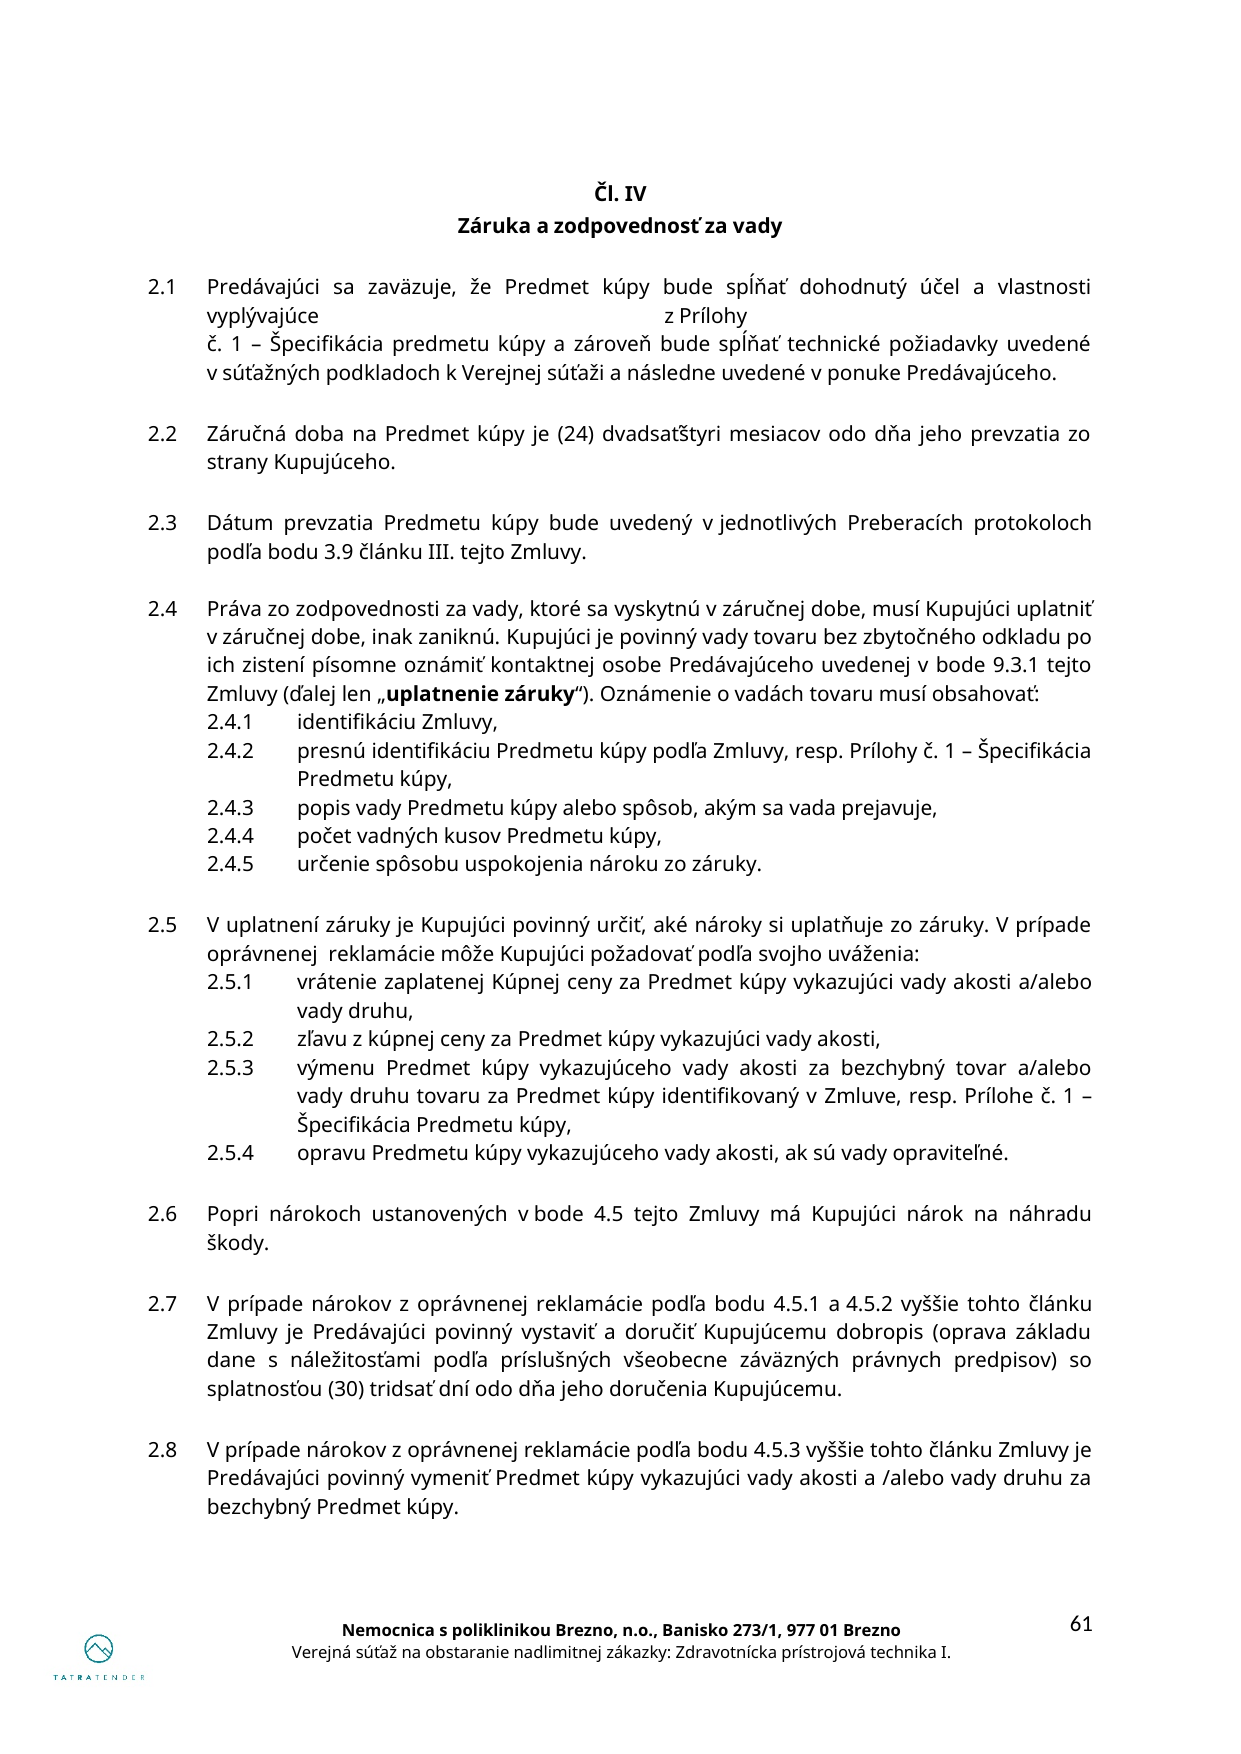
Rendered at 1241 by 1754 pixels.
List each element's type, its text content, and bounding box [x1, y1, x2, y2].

list V prípade nárokov z oprávnenej reklamácie podľa bodu 4.5.3 vyššie tohto článku Zmluvy je Predávajúci povinný vymeniť Predmet kúpy vykazujúci vady akosti a /alebo vady druhu za bezchybný Predmet kúpy. [148, 1435, 1093, 1520]
list Predávajúci sa zaväzuje, že Predmet kúpy bude spĺňať dohodnutý účel a vlastnosti vyplývajúce z Prílohy č. 1 – Špecifikácia predmetu kúpy a zároveň bude spĺňať technické požiadavky uvedené v súťažných podkladoch k Verejnej súťaži a následne uvedené v ponuke Predávajúceho. [148, 272, 1093, 386]
list určenie spôsobu uspokojenia nároku zo záruky. [207, 849, 1093, 878]
picture [32, 1610, 165, 1704]
list presnú identifikáciu Predmetu kúpy podľa Zmluvy, resp. Prílohy č. 1 – Špecifikácia Predmetu kúpy, [207, 736, 1093, 793]
list V uplatnení záruky je Kupujúci povinný určiť, aké nároky si uplatňuje zo záruky. V prípade oprávnenej reklamácie môže Kupujúci požadovať podľa svojho uváženia: [148, 911, 1093, 967]
list vrátenie zaplatenej Kúpnej ceny za Predmet kúpy vykazujúci vady akosti a/alebo vady druhu, [207, 967, 1093, 1024]
list V prípade nárokov z oprávnenej reklamácie podľa bodu 4.5.1 a 4.5.2 vyššie tohto článku Zmluvy je Predávajúci povinný vystaviť a doručiť Kupujúcemu dobropis (oprava základu dane s náležitosťami podľa príslušných všeobecne záväzných právnych predpisov) so splatnosťou (30) tridsať dní odo dňa jeho doručenia Kupujúcemu. [148, 1289, 1093, 1402]
list počet vadných kusov Predmetu kúpy, [207, 821, 1093, 849]
text Čl. IV [148, 179, 1093, 207]
list Dátum prevzatia Predmetu kúpy bude uvedený v jednotlivých Preberacích protokoloch podľa bodu 3.9 článku III. tejto Zmluvy. [148, 508, 1093, 565]
list identifikáciu Zmluvy, [207, 707, 1093, 736]
list Popri nárokoch ustanovených v bode 4.5 tejto Zmluvy má Kupujúci nárok na náhradu škody. [148, 1199, 1093, 1256]
list Práva zo zodpovednosti za vady, ktoré sa vyskytnú v záručnej dobe, musí Kupujúci uplatniť v záručnej dobe, inak zaniknú. Kupujúci je povinný vady tovaru bez zbytočného odkladu po ich zistení písomne oznámiť kontaktnej osobe Predávajúceho uvedenej v bode 9.3.1 tejto Zmluvy (ďalej len „uplatnenie záruky“). Oznámenie o vadách tovaru musí obsahovať: [148, 594, 1093, 707]
list Záručná doba na Predmet kúpy je (24) dvadsaťštyri mesiacov odo dňa jeho prevzatia zo strany Kupujúceho. [148, 419, 1093, 476]
list výmenu Predmet kúpy vykazujúceho vady akosti za bezchybný tovar a/alebo vady druhu tovaru za Predmet kúpy identifikovaný v Zmluve, resp. Prílohe č. 1 – Špecifikácia Predmetu kúpy, [207, 1053, 1093, 1138]
list opravu Predmetu kúpy vykazujúceho vady akosti, ak sú vady opraviteľné. [207, 1138, 1093, 1167]
list zľavu z kúpnej ceny za Predmet kúpy vykazujúci vady akosti, [207, 1024, 1093, 1053]
list popis vady Predmetu kúpy alebo spôsob, akým sa vada prejavuje, [207, 793, 1093, 821]
text Záruka a zodpovednosť za vady [148, 211, 1093, 240]
